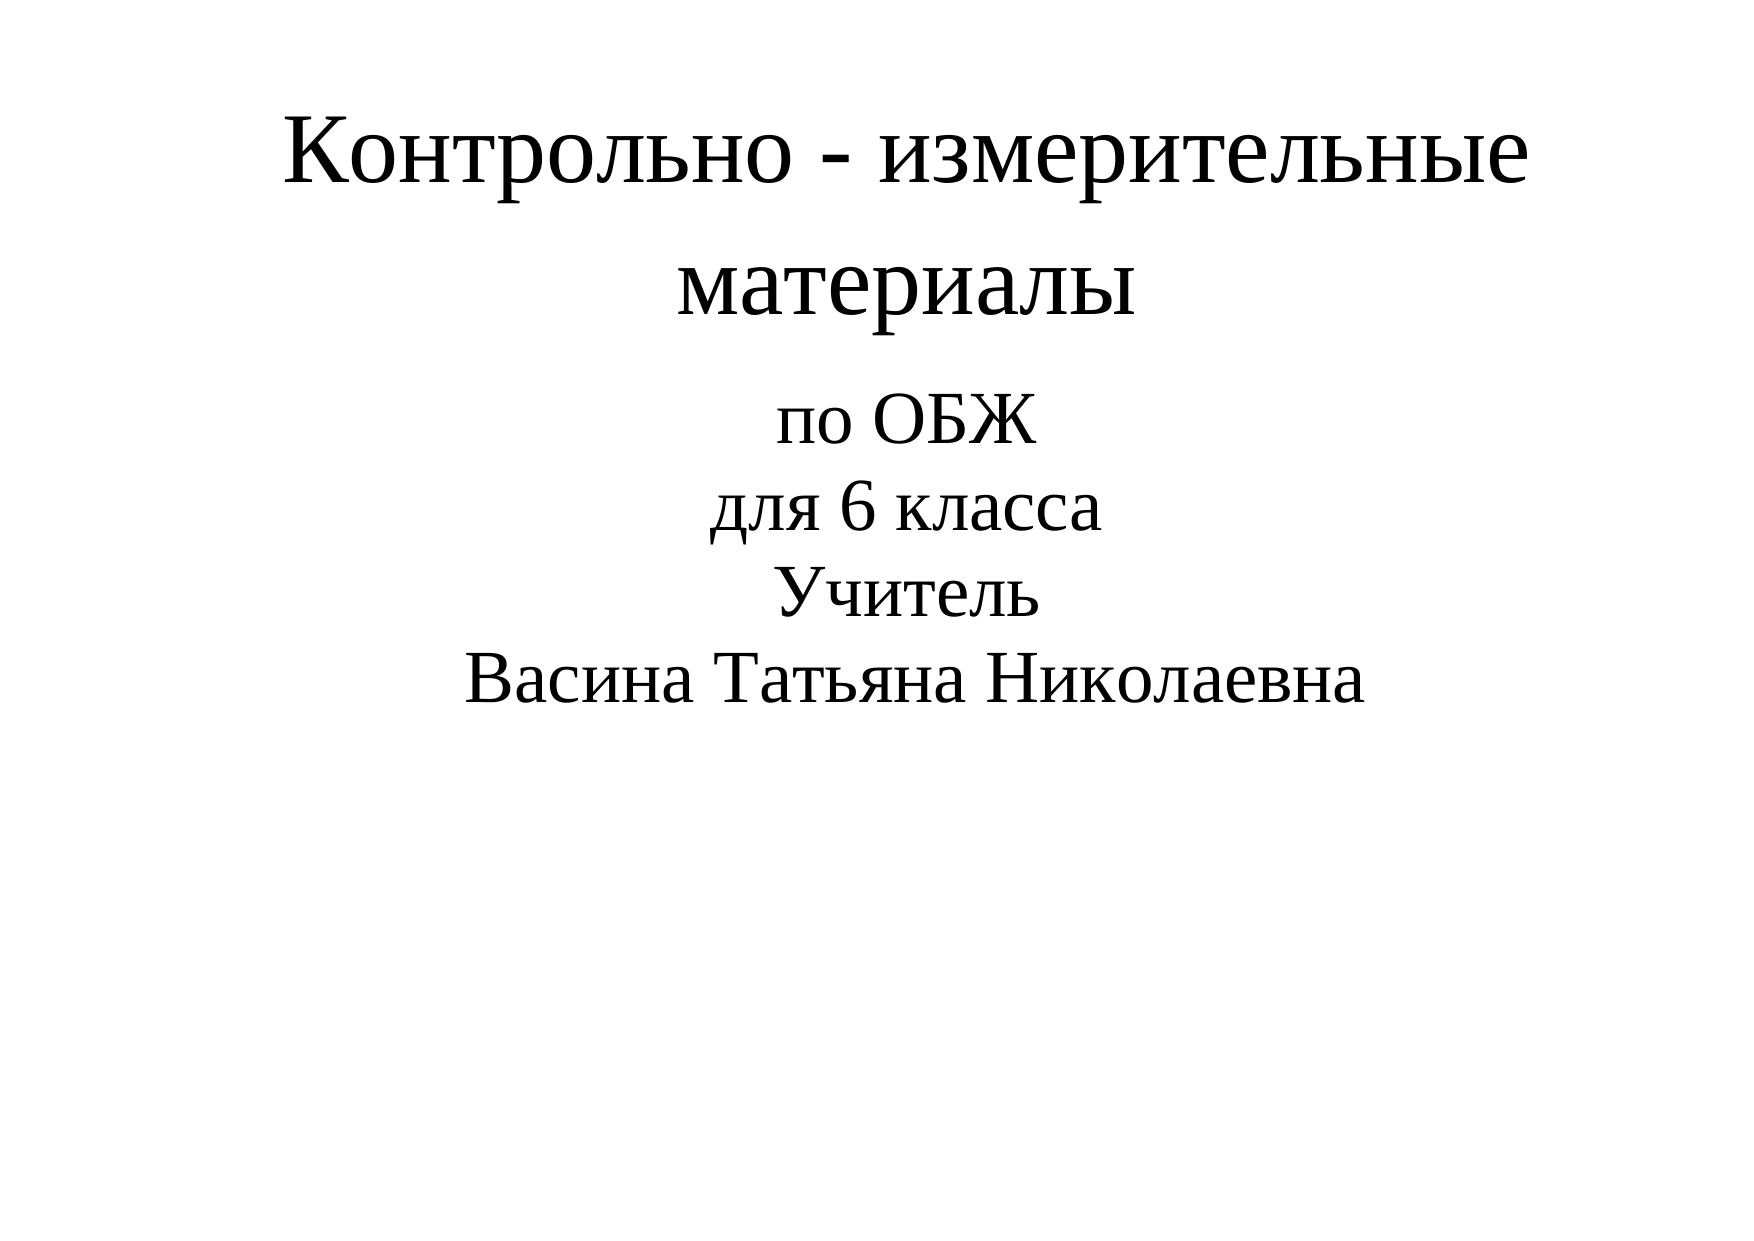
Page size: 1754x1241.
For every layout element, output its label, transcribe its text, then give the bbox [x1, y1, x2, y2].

text Контрольно - измерительные материалы [148, 89, 1665, 336]
text Васина Татьяна Николаевна [148, 633, 1665, 719]
text Учитель [148, 546, 1665, 633]
text для 6 класса [148, 460, 1665, 546]
text по ОБЖ [148, 374, 1665, 460]
